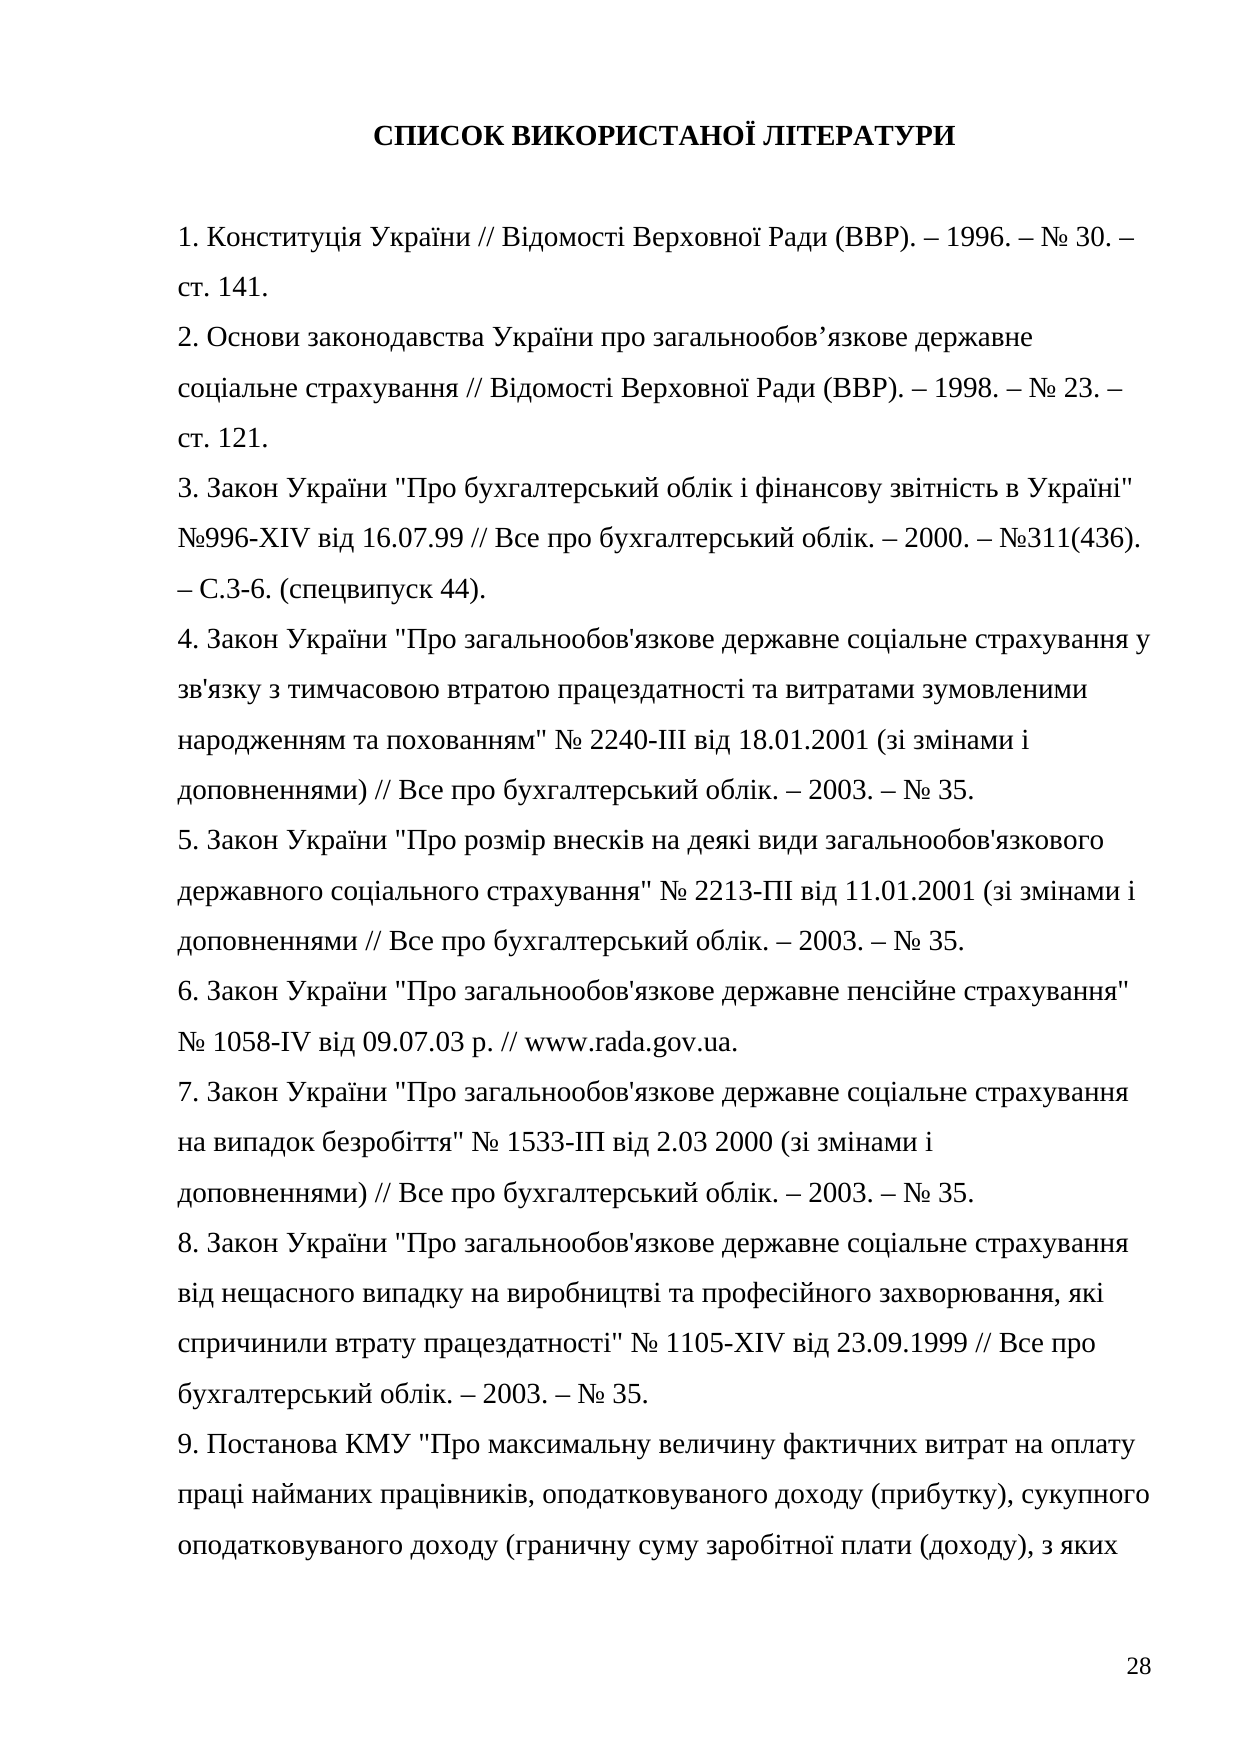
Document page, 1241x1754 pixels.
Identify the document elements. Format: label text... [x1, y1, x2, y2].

text 5. Закон України "Про розмір внесків на деякі види загальнообов'язкового державного соціального страхування" № 2213-ПІ від 11.01.2001 (зі змінами і доповненнями // Все про бухгалтерський облік. – 2003. – № 35. [177, 822, 1152, 957]
text 2. Основи законодавства України про загальнообов’язкове державне соціальне страхування // Відомості Верховної Ради (ВВР). – 1998. – № 23. – ст. 121. [177, 319, 1152, 453]
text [177, 1426, 1152, 1560]
text 4. Закон України "Про загальнообов'язкове державне соціальне страхування у зв'язку з тимчасовою втратою працездатності та витратами зумовленими народженням та похованням" № 2240-ІІІ від 18.01.2001 (зі змінами і доповненнями) // Все про бухгалтерський облік. – 2003. – № 35. [177, 621, 1152, 806]
text СПИСОК ВИКОРИСТАНОЇ ЛІТЕРАТУРИ [177, 118, 1152, 152]
text 7. Закон України "Про загальнообов'язкове державне соціальне страхування на випадок безробіття" № 1533-ІП від 2.03 2000 (зі змінами і доповненнями) // Все про бухгалтерський облік. – 2003. – № 35. [177, 1074, 1152, 1208]
text 1. Конституція України // Відомості Верховної Ради (ВВР). – 1996. – № 30. – ст. 141. [177, 219, 1152, 303]
text 6. Закон України "Про загальнообов'язкове державне пенсійне страхування" № 1058-IV від 09.07.03 p. // www.rada.gov.ua. [177, 973, 1152, 1057]
text 3. Закон України "Про бухгалтерський облік і фінансову звітність в Україні" №996-ХІV від 16.07.99 // Все про бухгалтерський облік. – 2000. – №311(436). – С.3-6. (спецвипуск 44). [177, 470, 1152, 604]
text 8. Закон України "Про загальнообов'язкове державне соціальне страхування від нещасного випадку на виробництві та професійного захворювання, які спричинили втрату працездатності" № 1105-XIV від 23.09.1999 // Все про бухгалтерський облік. – 2003. – № 35. [177, 1225, 1152, 1409]
